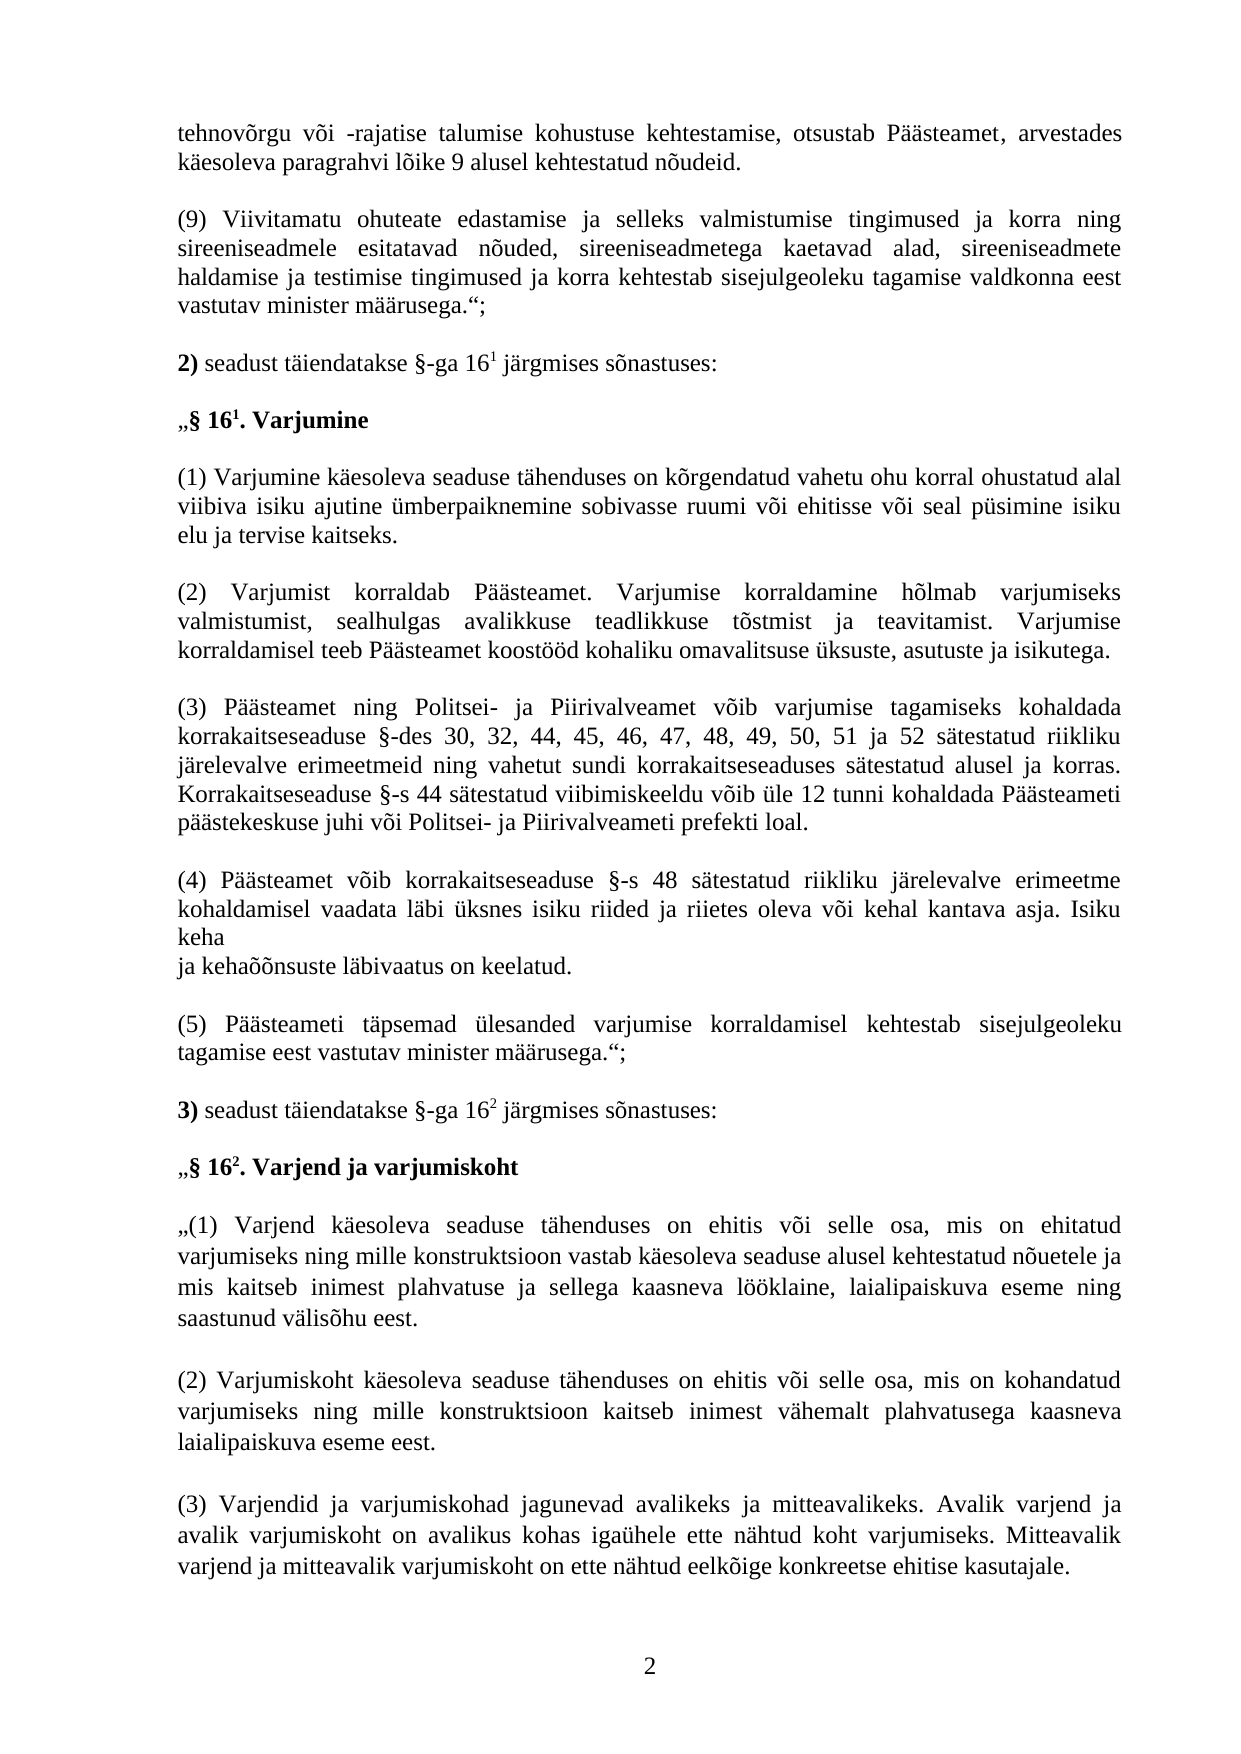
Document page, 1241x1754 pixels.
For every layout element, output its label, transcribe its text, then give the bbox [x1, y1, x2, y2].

text 2) seadust täiendatakse §-ga 161 järgmises sõnastuses: [177, 348, 1122, 377]
text (4) Päästeamet võib korrakaitseseaduse §-s 48 sätestatud riikliku järelevalve erimeetme kohaldamisel vaadata läbi üksnes isiku riided ja riietes oleva või kehal kantava asja. Isiku keha [177, 865, 1122, 951]
text (3) Päästeamet ning Politsei- ja Piirivalveamet võib varjumise tagamiseks kohaldada korrakaitseseaduse §-des 30, 32, 44, 45, 46, 47, 48, 49, 50, 51 ja 52 sätestatud riikliku järelevalve erimeetmeid ning vahetut sundi korrakaitseseaduses sätestatud alusel ja korras. Korrakaitseseaduse §-s 44 sätestatud viibimiskeeldu võib üle 12 tunni kohaldada Päästeameti päästekeskuse juhi või Politsei- ja Piirivalveameti prefekti loal. [177, 692, 1122, 836]
text „(1) Varjend käesoleva seaduse tähenduses on ehitis või selle osa, mis on ehitatud varjumiseks ning mille konstruktsioon vastab käesoleva seaduse alusel kehtestatud nõuetele ja mis kaitseb inimest plahvatuse ja sellega kaasneva lööklaine, laialipaiskuva eseme ning saastunud välisõhu eest. [177, 1210, 1122, 1332]
text (9) Viivitamatu ohuteate edastamise ja selleks valmistumise tingimused ja korra ning sireeniseadmele esitatavad nõuded, sireeniseadmetega kaetavad alad, sireeniseadmete haldamise ja testimise tingimused ja korra kehtestab sisejulgeoleku tagamise valdkonna eest vastutav minister määrusega.“; [177, 204, 1122, 319]
text (2) Varjumiskoht käesoleva seaduse tähenduses on ehitis või selle osa, mis on kohandatud varjumiseks ning mille konstruktsioon kaitseb inimest vähemalt plahvatusega kaasneva laialipaiskuva eseme eest. [177, 1365, 1122, 1456]
text 3) seadust täiendatakse §-ga 162 järgmises sõnastuses: [177, 1095, 1122, 1124]
text „§ 162. Varjend ja varjumiskoht [177, 1152, 1122, 1181]
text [177, 118, 1122, 176]
text (5) Päästeameti täpsemad ülesanded varjumise korraldamisel kehtestab sisejulgeoleku tagamise eest vastutav minister määrusega.“; [177, 1009, 1122, 1066]
text ja kehaõõnsuste läbivaatus on keelatud. [177, 951, 1122, 980]
text „§ 161. Varjumine [177, 406, 1122, 434]
text (1) Varjumine käesoleva seaduse tähenduses on kõrgendatud vahetu ohu korral ohustatud alal viibiva isiku ajutine ümberpaiknemine sobivasse ruumi või ehitisse või seal püsimine isiku elu ja tervise kaitseks. [177, 462, 1122, 549]
text (2) Varjumist korraldab Päästeamet. Varjumise korraldamine hõlmab varjumiseks valmistumist, sealhulgas avalikkuse teadlikkuse tõstmist ja teavitamist. Varjumise korraldamisel teeb Päästeamet koostööd kohaliku omavalitsuse üksuste, asutuste ja isikutega. [177, 577, 1122, 664]
text (3) Varjendid ja varjumiskohad jagunevad avalikeks ja mitteavalikeks. Avalik varjend ja avalik varjumiskoht on avalikus kohas igaühele ette nähtud koht varjumiseks. Mitteavalik varjend ja mitteavalik varjumiskoht on ette nähtud eelkõige konkreetse ehitise kasutajale. [177, 1489, 1122, 1580]
